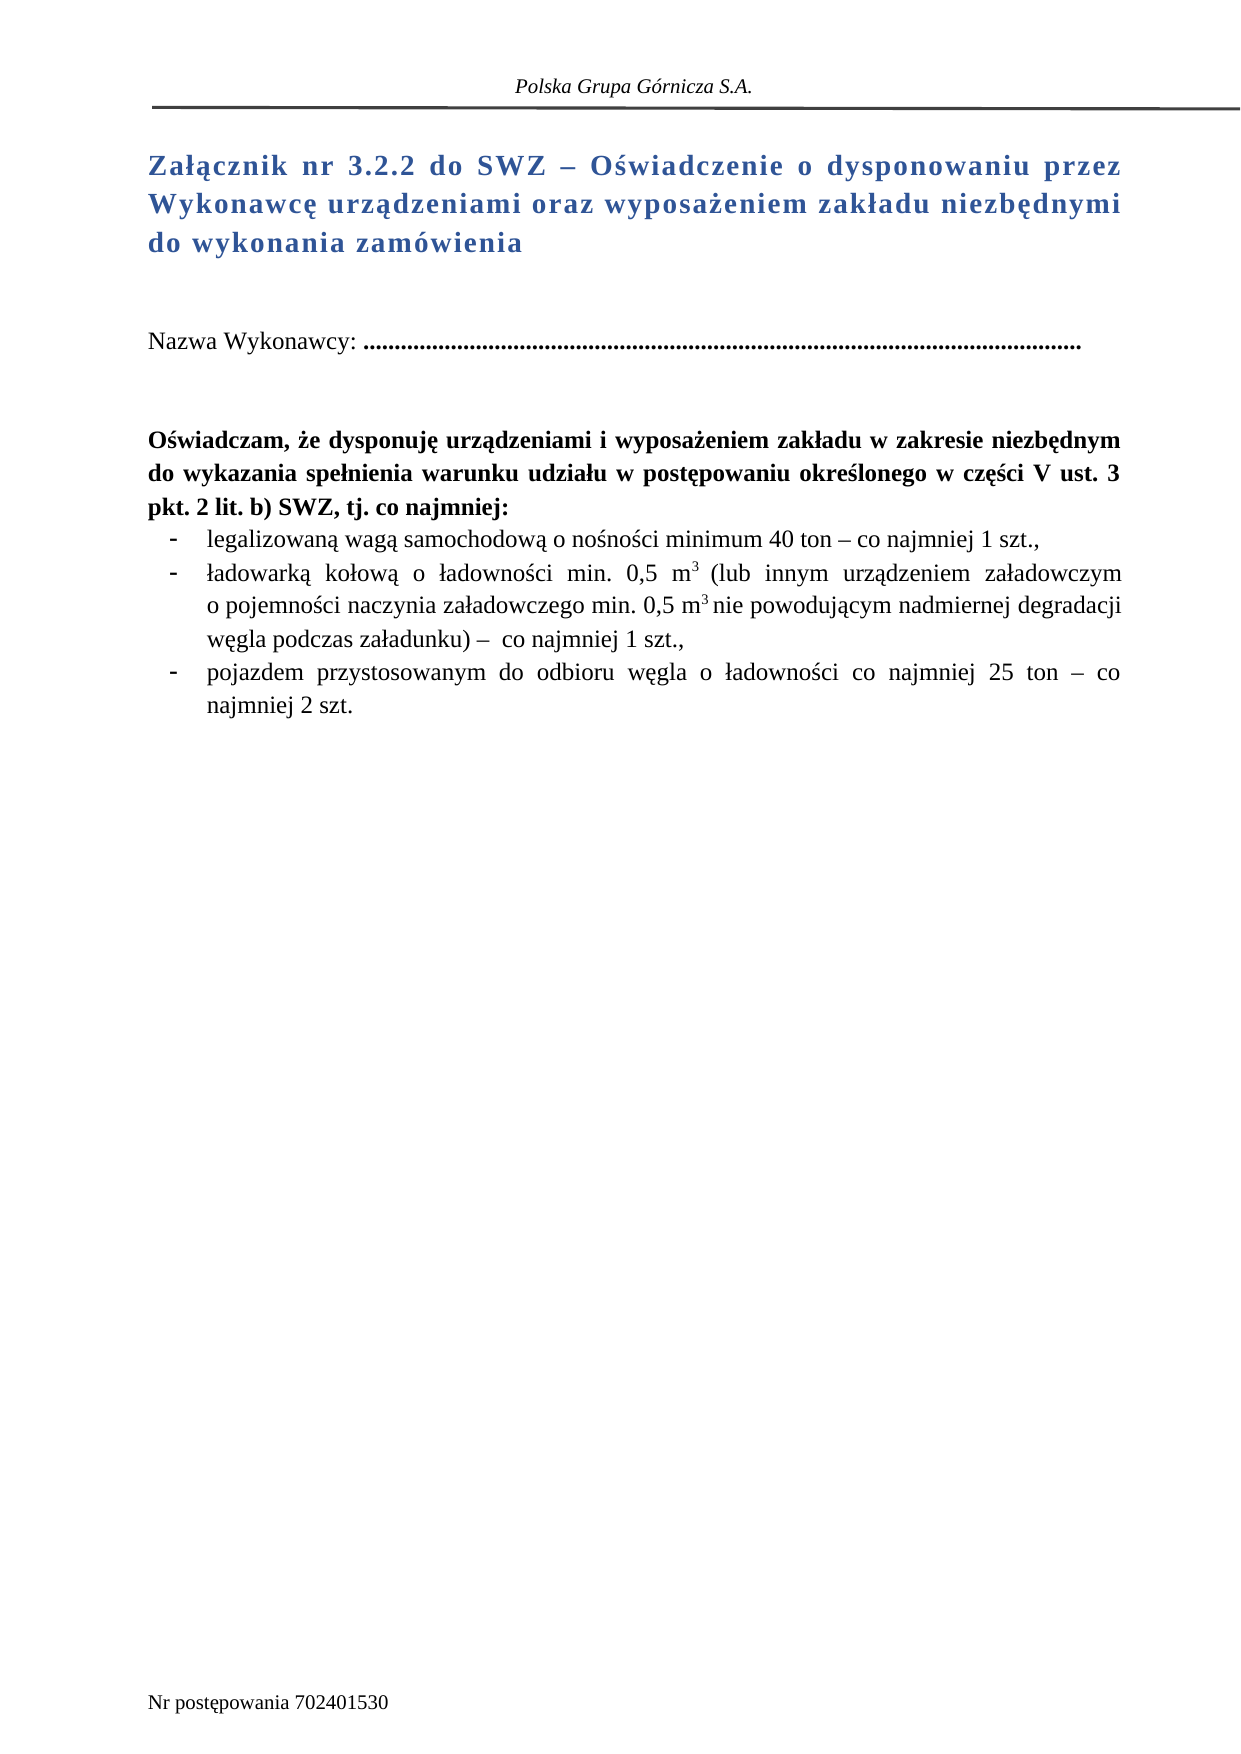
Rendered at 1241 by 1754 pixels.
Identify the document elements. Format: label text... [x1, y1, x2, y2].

list ładowarką kołową o ładowności min. 0,5 m3 (lub innym urządzeniem załadowczym o pojemności naczynia załadowczego min. 0,5 m3 nie powodującym nadmiernej degradacji węgla podczas załadunku) – co najmniej 1 szt., [169, 558, 1122, 652]
list legalizowaną wagą samochodową o nośności minimum 40 ton – co najmniej 1 szt., [169, 524, 1122, 553]
list pojazdem przystosowanym do odbioru węgla o ładowności co najmniej 25 ton – co najmniej 2 szt. [169, 657, 1122, 718]
text Załącznik nr 3.2.2 do SWZ – Oświadczenie o dysponowaniu przez Wykonawcę urządzeniami oraz wyposażeniem zakładu niezbędnymi do wykonania zamówienia [148, 148, 1122, 258]
text Nazwa Wykonawcy: ................................................................................................................... [148, 326, 1122, 355]
text Oświadczam, że dysponuję urządzeniami i wyposażeniem zakładu w zakresie niezbędnym do wykazania spełnienia warunku udziału w postępowaniu określonego w części V ust. 3 pkt. 2 lit. b) SWZ, tj. co najmniej: [148, 426, 1122, 520]
